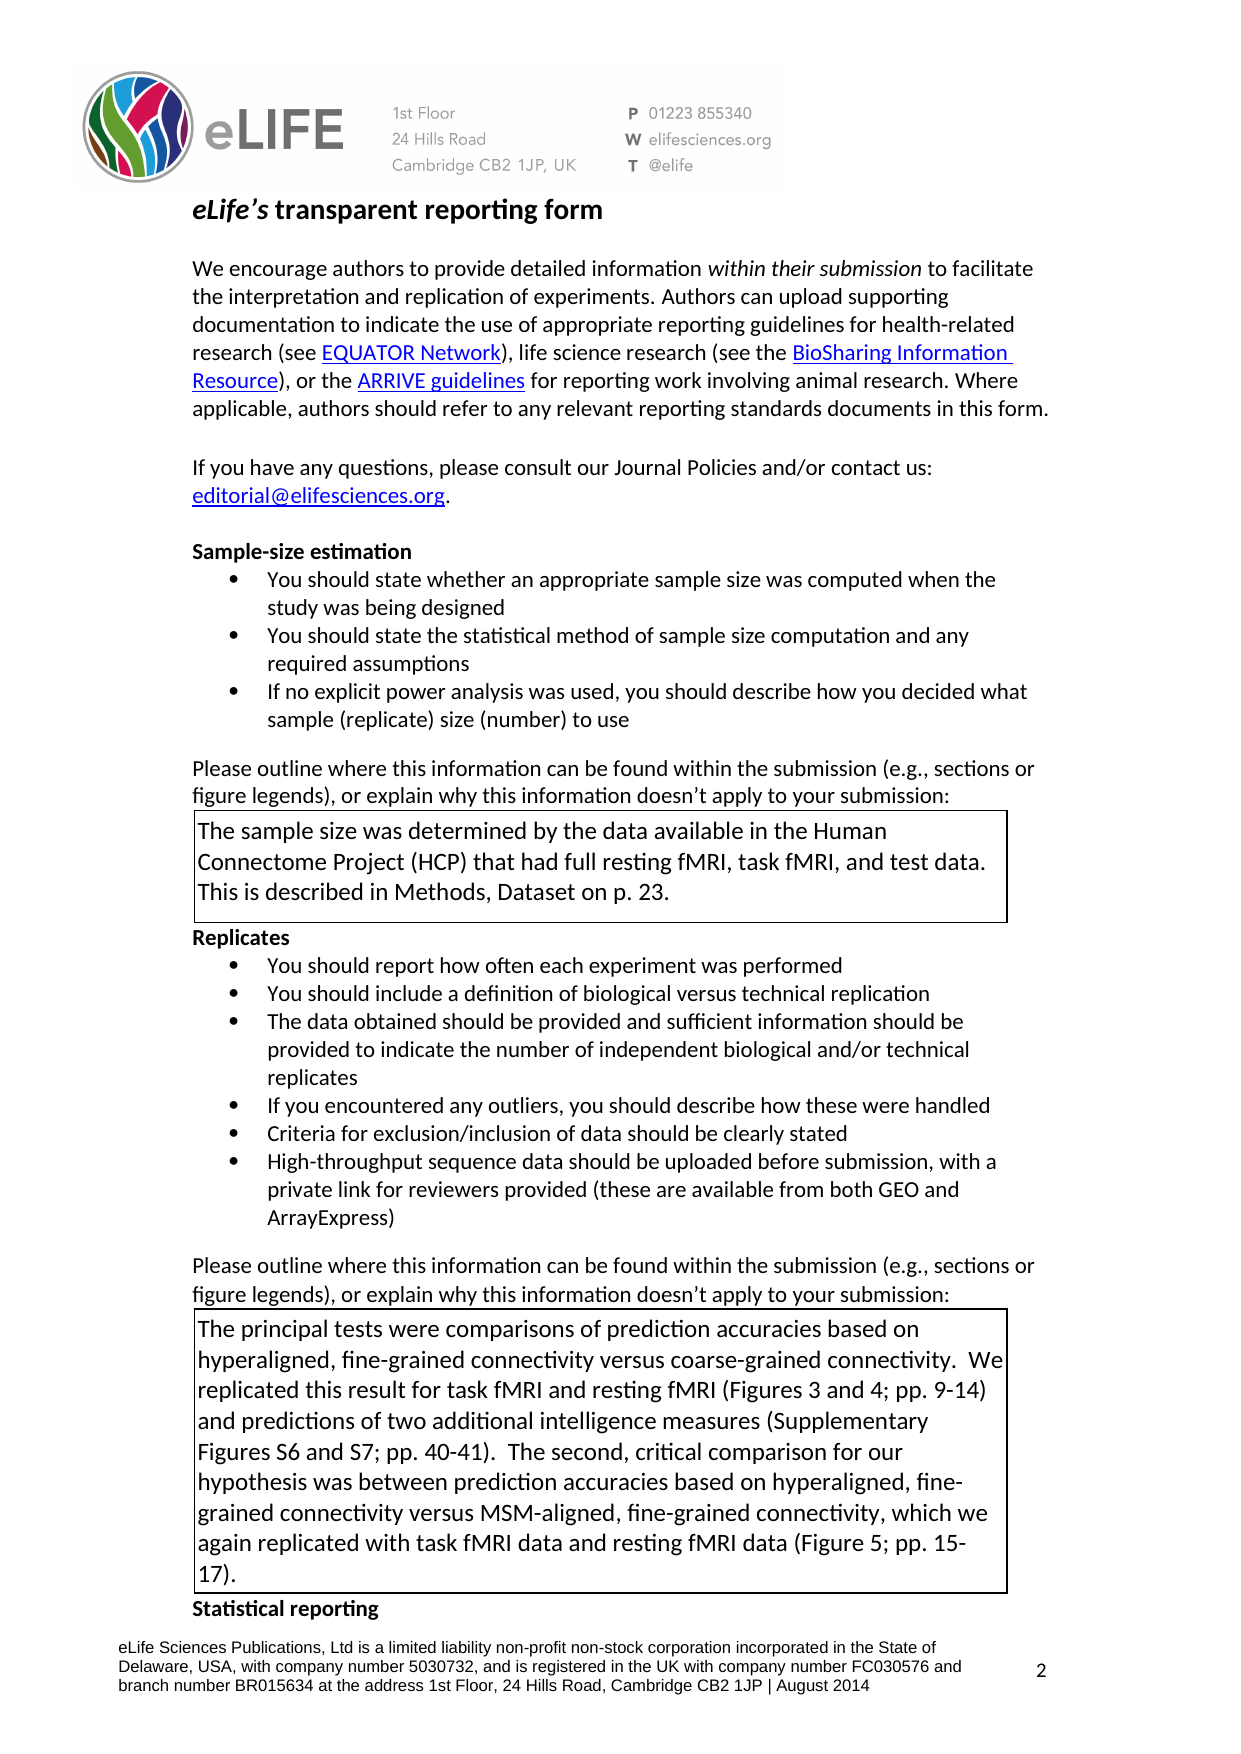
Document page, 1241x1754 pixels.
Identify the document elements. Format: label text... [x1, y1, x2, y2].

picture [73, 59, 784, 191]
list If no explicit power analysis was used, you should describe how you decided what sample (replicate) size (number) to use [229, 677, 1053, 733]
list You should state the statistical method of sample size computation and any required assumptions [229, 621, 1053, 677]
list High-throughput sequence data should be uploaded before submission, with a private link for reviewers provided (these are available from both GEO and ArrayExpress) [229, 1147, 1053, 1231]
list You should state whether an appropriate sample size was computed when the study was being designed [229, 565, 1053, 621]
text Sample-size estimation [192, 537, 1053, 565]
text If you have any questions, please consult our Journal Policies and/or contact us: editorial@elifesciences.org. [192, 453, 1053, 509]
list The data obtained should be provided and sufficient information should be provided to indicate the number of independent biological and/or technical replicates [229, 1007, 1053, 1091]
list Criteria for exclusion/inclusion of data should be clearly stated [229, 1119, 1053, 1147]
text We encourage authors to provide detailed information within their submission to facilitate the interpretation and replication of experiments. Authors can upload supporting documentation to indicate the use of appropriate reporting guidelines for health-related research (see EQUATOR Network), life science research (see the BioSharing Information Resource), or the ARRIVE guidelines for reporting work involving animal research. Where applicable, authors should refer to any relevant reporting standards documents in this form. [192, 254, 1053, 423]
list You should include a definition of biological versus technical replication [229, 979, 1053, 1007]
list If you encountered any outliers, you should describe how these were handled [229, 1091, 1053, 1119]
text eLife’s transparent reporting form [192, 191, 1053, 226]
text Replicates [192, 838, 1053, 951]
list You should report how often each experiment was performed [229, 951, 1053, 979]
text Statistical reporting [192, 1369, 1053, 1622]
text The principal tests were comparisons of prediction accuracies based on hyperaligned, fine-grained connectivity versus coarse-grained connectivity. We replicated this result for task fMRI and resting fMRI (Figures 3 and 4; pp. 9-14) and predictions of two additional intelligence measures (Supplementary Figures S6 and S7; pp. 40-41). The second, critical comparison for our hypothesis was between prediction accuracies based on hyperaligned, fine-grained connectivity versus MSM-aligned, fine-grained connectivity, which we again replicated with task fMRI data and resting fMRI data (Figure 5; pp. 15-17). [195, 1311, 1006, 1590]
text The sample size was determined by the data available in the Human Connectome Project (HCP) that had full resting fMRI, task fMRI, and test data. This is described in Methods, Dataset on p. 23. [195, 813, 1006, 909]
